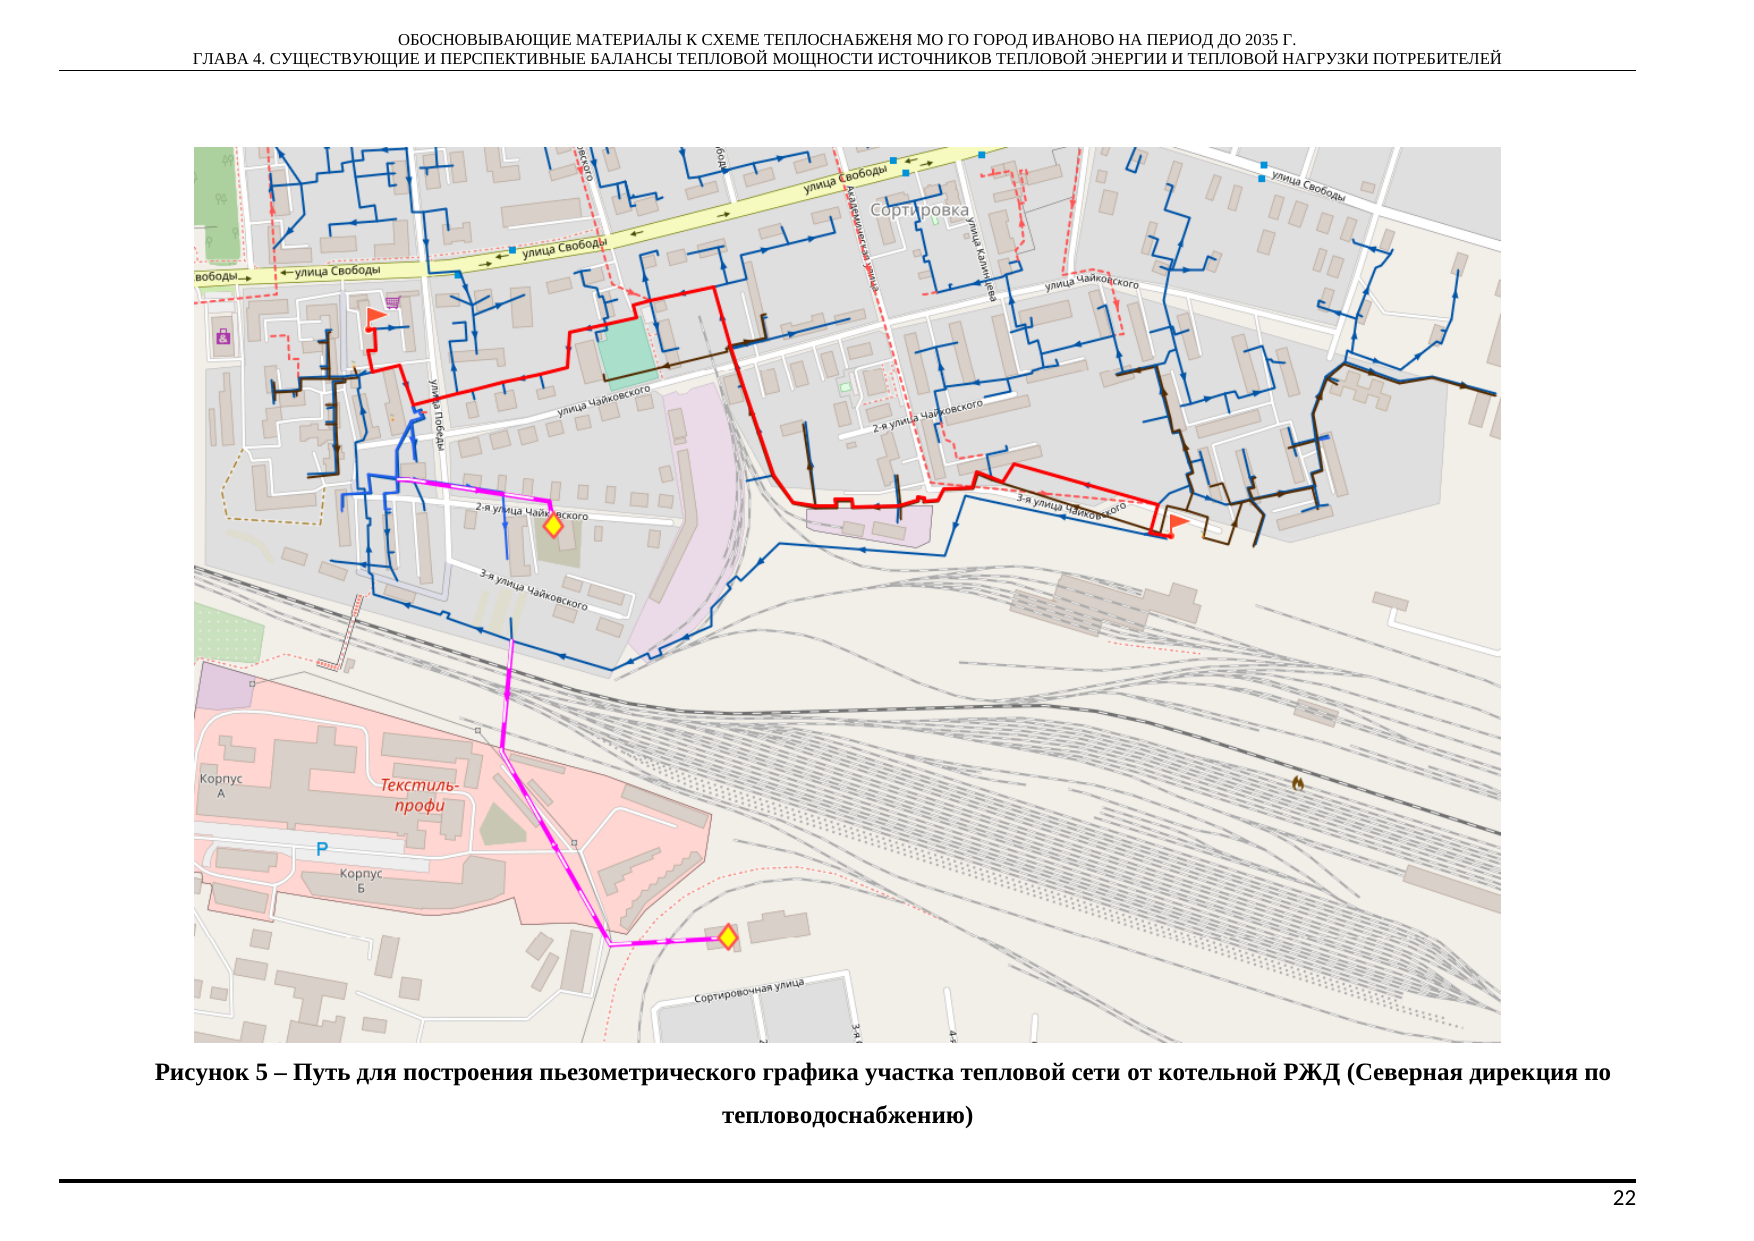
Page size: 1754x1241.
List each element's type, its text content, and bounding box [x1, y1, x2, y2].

picture [194, 147, 1501, 1043]
text Рисунок 5 – Путь для построения пьезометрического графика участка тепловой сети от котельной РЖД (Северная дирекция по тепловодоснабжению) [59, 1057, 1636, 1129]
